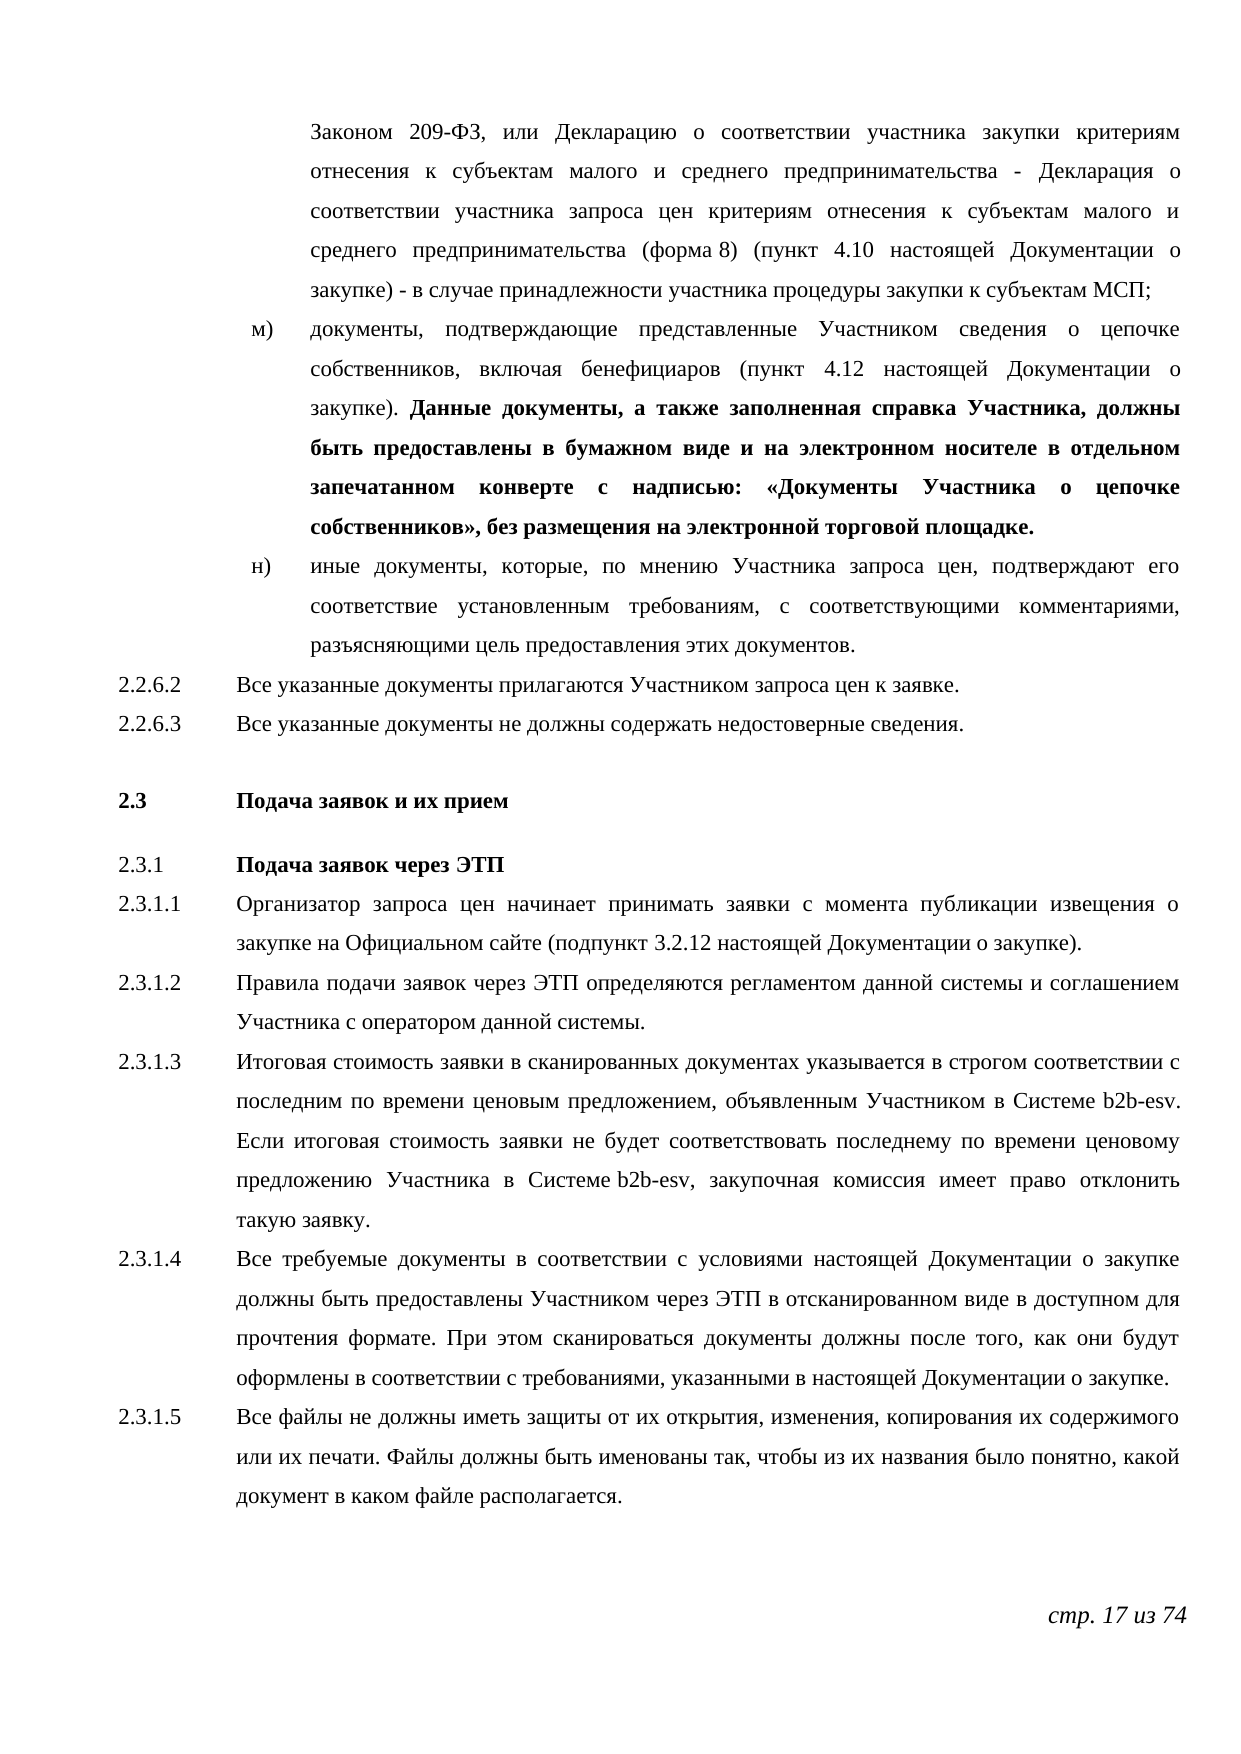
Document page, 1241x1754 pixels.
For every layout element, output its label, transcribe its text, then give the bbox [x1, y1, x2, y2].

list Итоговая стоимость заявки в сканированных документах указывается в строгом соответствии с последним по времени ценовым предложением, объявленным Участником в Системе b2b-esv. Если итоговая стоимость заявки не будет соответствовать последнему по времени ценовому предложению Участника в Системе b2b-esv, закупочная комиссия имеет право отклонить такую заявку. [118, 1048, 1181, 1232]
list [251, 118, 1181, 302]
list Все указанные документы не должны содержать недостоверные сведения. [118, 710, 1181, 737]
list Организатор запроса цен начинает принимать заявки с момента публикации извещения о закупке на Официальном сайте (подпункт 3.2.12 настоящей Документации о закупке). [118, 890, 1181, 956]
list документы, подтверждающие представленные Участником сведения о цепочке собственников, включая бенефициаров (пункт 4.12 настоящей Документации о закупке). Данные документы, а также заполненная справка Участника, должны быть предоставлены в бумажном виде и на электронном носителе в отдельном запечатанном конверте с надписью: «Документы Участника о цепочке собственников», без размещения на электронной торговой площадке. [251, 316, 1181, 539]
list Все файлы не должны иметь защиты от их открытия, изменения, копирования их содержимого или их печати. Файлы должны быть именованы так, чтобы из их названия было понятно, какой документ в каком файле располагается. [118, 1403, 1181, 1508]
list Правила подачи заявок через ЭТП определяются регламентом данной системы и соглашением Участника с оператором данной системы. [118, 969, 1181, 1035]
list Все требуемые документы в соответствии с условиями настоящей Документации о закупке должны быть предоставлены Участником через ЭТП в отсканированном виде в доступном для прочтения формате. При этом сканироваться документы должны после того, как они будут оформлены в соответствии с требованиями, указанными в настоящей Документации о закупке. [118, 1245, 1181, 1390]
list иные документы, которые, по мнению Участника запроса цен, подтверждают его соответствие установленным требованиям, с соответствующими комментариями, разъясняющими цель предоставления этих документов. [251, 552, 1181, 658]
subtitle Подача заявок и их прием [118, 787, 1181, 814]
list Подача заявок через ЭТП [118, 851, 1181, 877]
list Все указанные документы прилагаются Участником запроса цен к заявке. [118, 671, 1181, 697]
